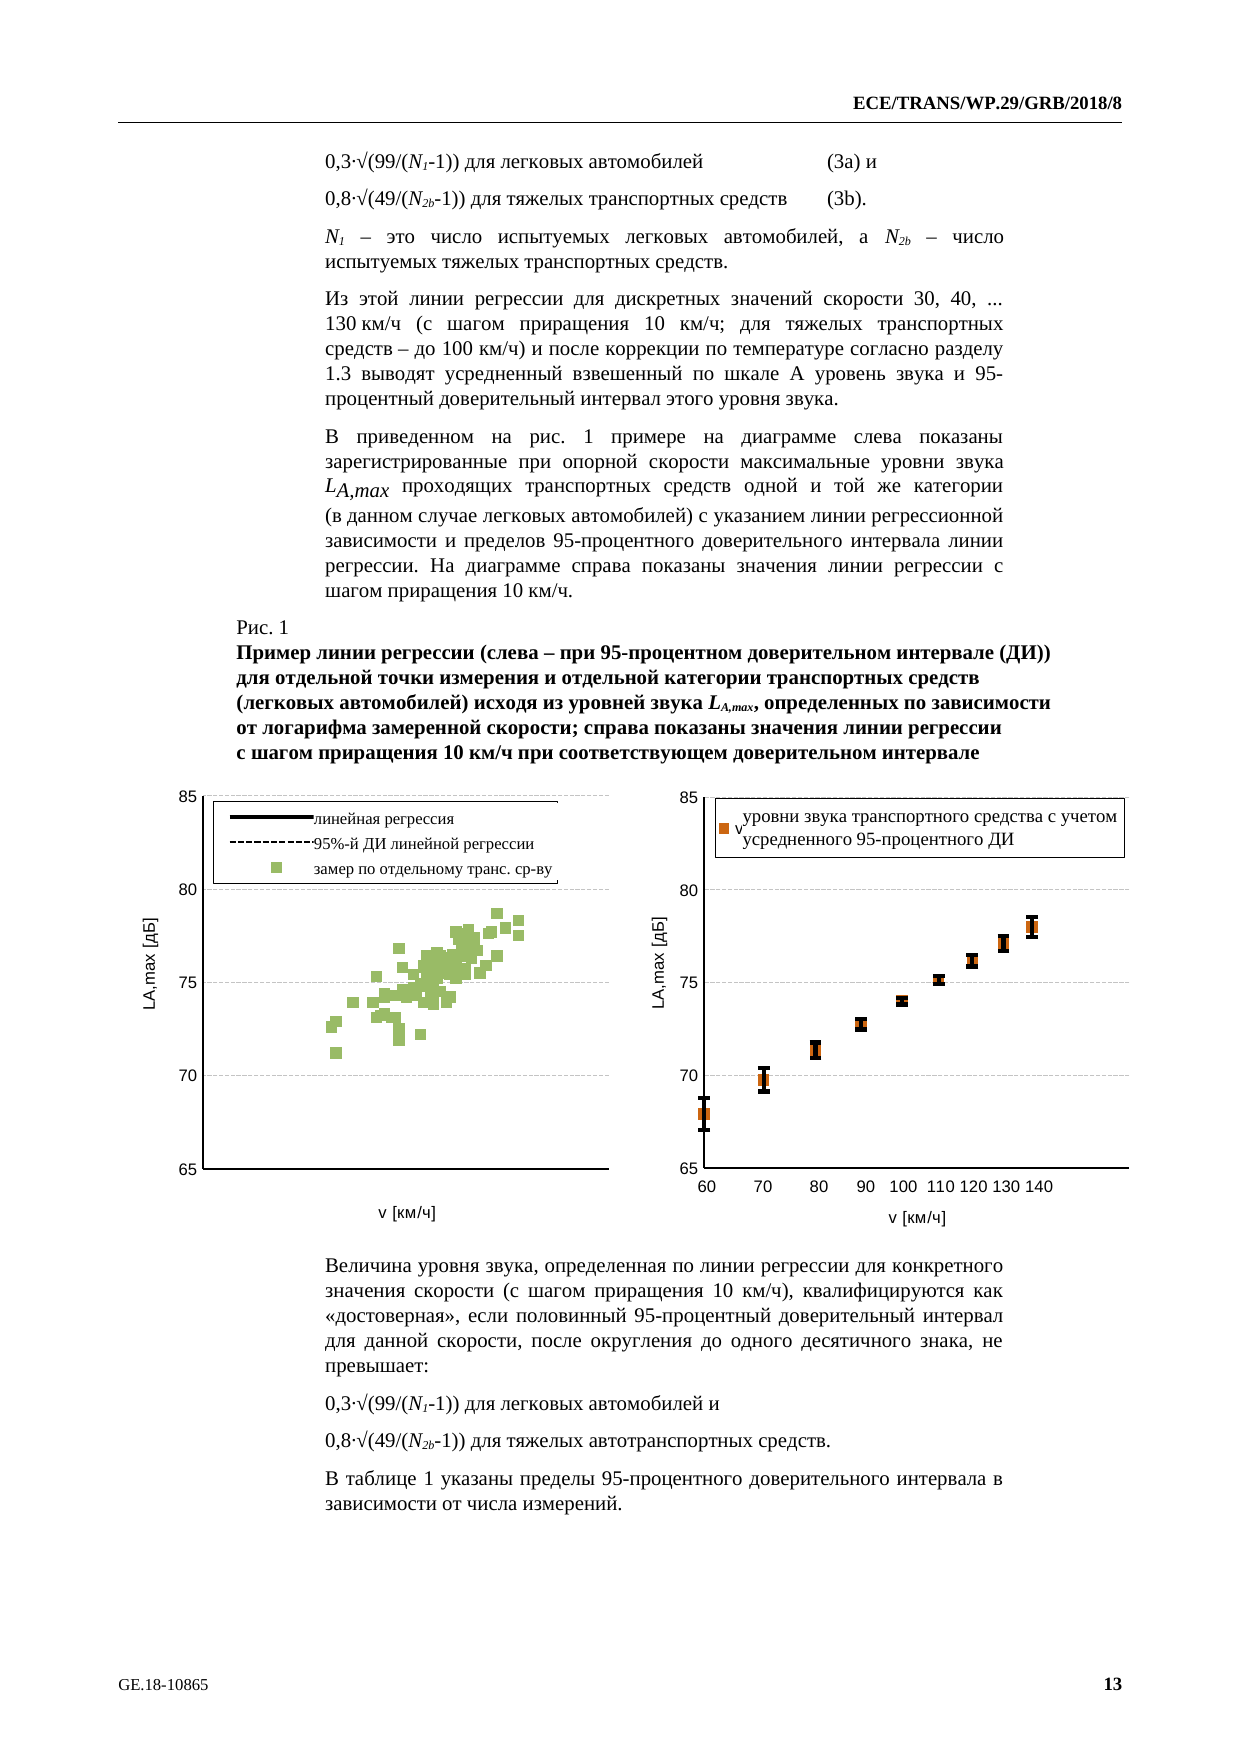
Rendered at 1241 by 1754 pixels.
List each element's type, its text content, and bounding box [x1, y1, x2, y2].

text В приведенном на рис. 1 примере на диаграмме слева показаны зарегистрированные при опорной скорости максимальные уровни звука LA,max проходящих транспортных средств одной и той же категории (в данном случае легковых автомобилей) с указанием линии регрессионной зависимости и пределов 95-процентного доверительного интервала линии регрессии. На диаграмме справа показаны значения линии регрессии с шагом приращения 10 км/ч. [236, 423, 1004, 602]
text Пример линии регрессии (слева – при 95-процентном доверительном интервале (ДИ)) для отдельной точки измерения и отдельной категории транспортных средств (легковых автомобилей) исходя из уровней звука LA,max, определенных по зависимости от логарифма замеренной скорости; справа показаны значения линии регрессии с шагом приращения 10 км/ч при соответствующем доверительном интервале [236, 639, 1063, 764]
text 0,8∙√(49/(N2b-1)) для тяжелых транспортных средств (3b). [236, 185, 1004, 210]
text Из этой линии регрессии для дискретных значений скорости 30, 40, ... 130 км/ч (с шагом приращения 10 км/ч; для тяжелых транспортных средств – до 100 км/ч) и после коррекции по температуре согласно разделу 1.3 выводят усредненный взвешенный по шкале А уровень звука и 95-процентный доверительный интервал этого уровня звука. [236, 285, 1004, 410]
text В таблице 1 указаны пределы 95-процентного доверительного интервала в зависимости от числа измерений. [236, 1465, 1004, 1515]
text 0,8∙√(49/(N2b-1)) для тяжелых автотранспортных средств. [236, 1427, 1004, 1452]
text 0,3∙√(99/(N1-1)) для легковых автомобилей и [236, 1390, 1004, 1415]
text Величина уровня звука, определенная по линии регрессии для конкретного значения скорости (с шагом приращения 10 км/ч), квалифицируются как «достоверная», если половинный 95-процентный доверительный интервал для данной скорости, после округления до одного десятичного знака, не превышает: [236, 777, 1004, 1377]
text N1 – это число испытуемых легковых автомобилей, а N2b – число испытуемых тяжелых транспортных средств. [236, 223, 1004, 273]
text 0,3∙√(99/(N1-1)) для легковых автомобилей (3a) и [236, 148, 1004, 173]
text Рис. 1 [236, 614, 1004, 639]
